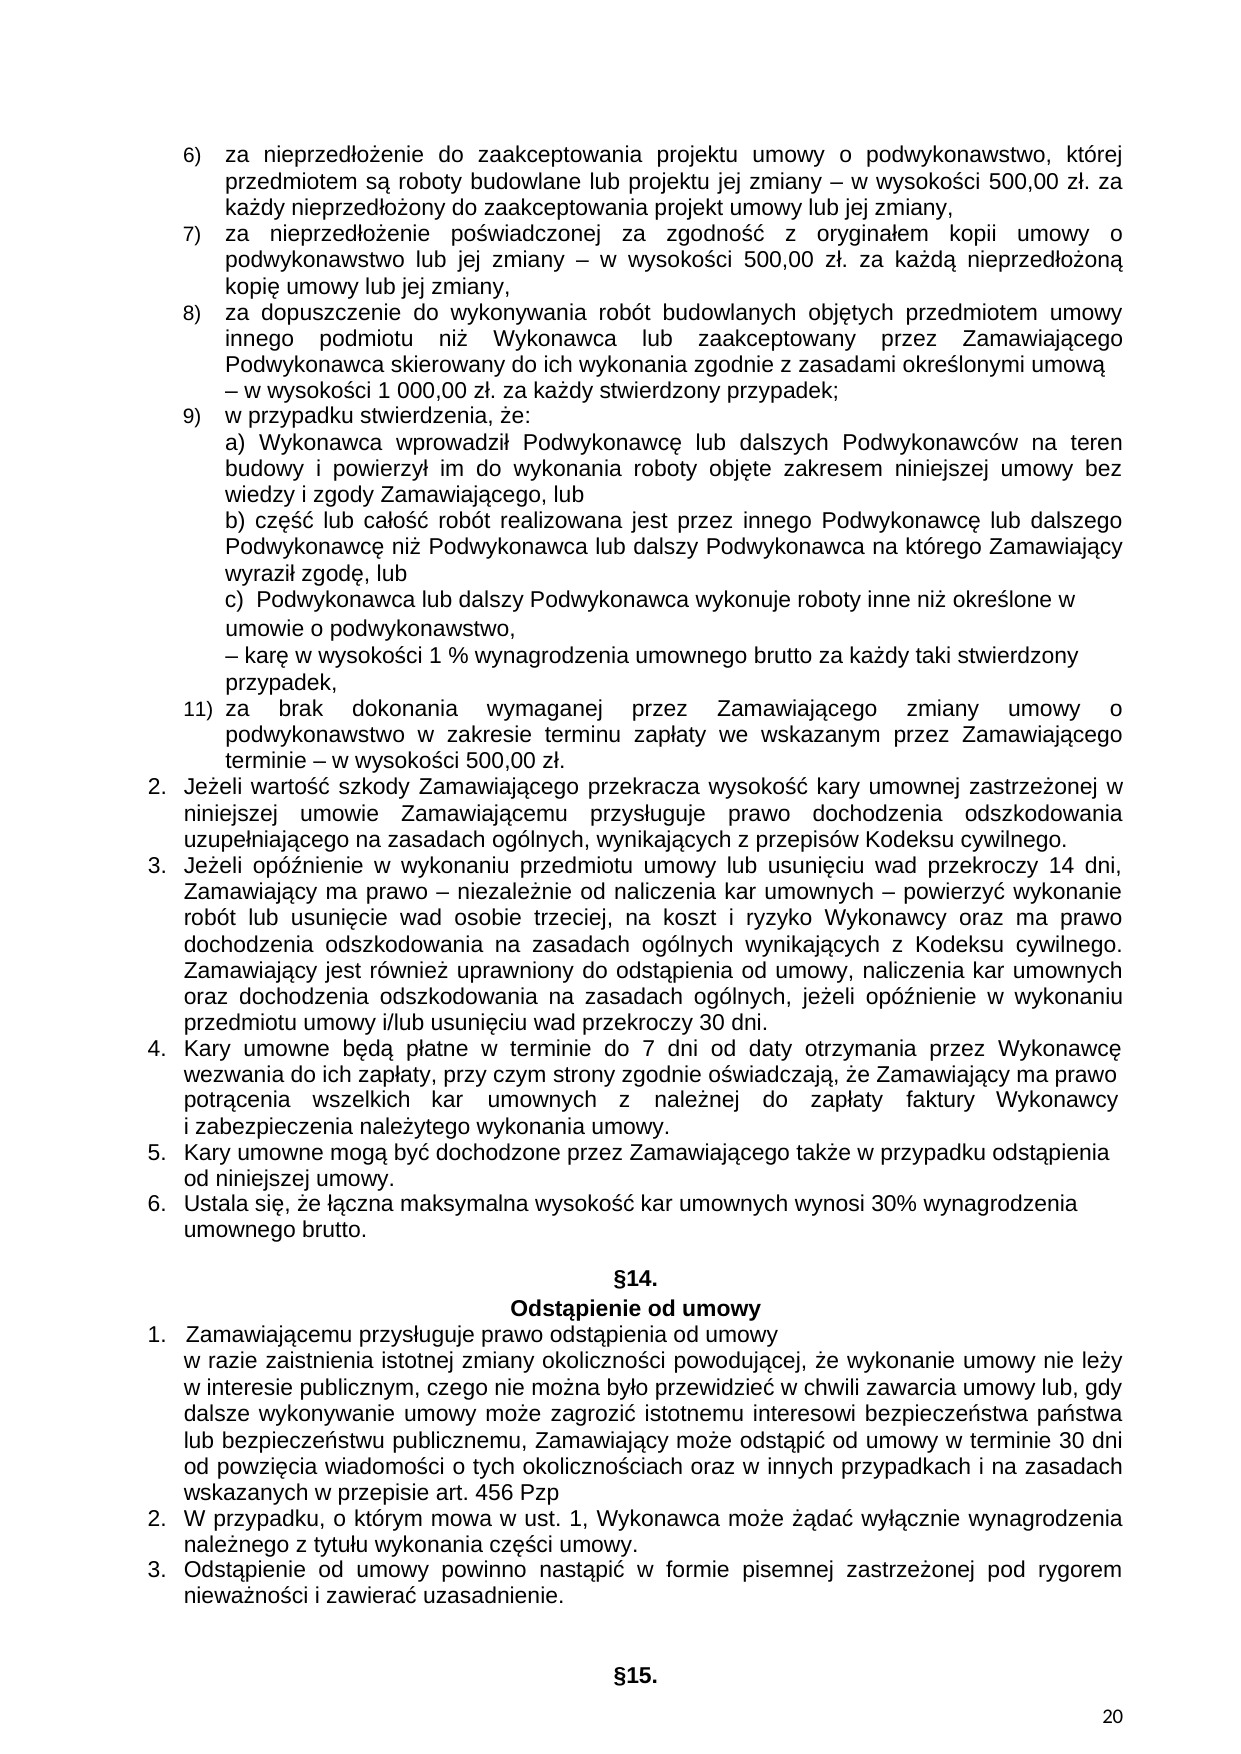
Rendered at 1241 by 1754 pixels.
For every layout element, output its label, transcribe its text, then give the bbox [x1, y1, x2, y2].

list Ustala się, że łączna maksymalna wysokość kar umownych wynosi 30% wynagrodzenia umownego brutto. [147, 1191, 1121, 1243]
list Kary umowne mogą być dochodzone przez Zamawiającego także w przypadku odstąpienia od niniejszej umowy. [147, 1139, 1123, 1191]
list Zamawiającemu przysługuje prawo odstąpienia od umowy [147, 1322, 1123, 1347]
text a) Wykonawca wprowadził Podwykonawcę lub dalszych Podwykonawców na teren budowy i powierzył im do wykonania roboty objęte zakresem niniejszej umowy bez wiedzy i zgody Zamawiającego, lub [225, 430, 1123, 507]
list Odstąpienie od umowy powinno nastąpić w formie pisemnej zastrzeżonej pod rygorem nieważności i zawierać uzasadnienie. [147, 1557, 1123, 1609]
text – karę w wysokości 1 % wynagrodzenia umownego brutto za każdy taki stwierdzony przypadek, [225, 643, 1123, 695]
list w przypadku stwierdzenia, że: [183, 403, 1123, 429]
list za brak dokonania wymaganej przez Zamawiającego zmiany umowy o podwykonawstwo w zakresie terminu zapłaty we wskazanym przez Zamawiającego terminie – w wysokości 500,00 zł. [183, 695, 1123, 774]
text w razie zaistnienia istotnej zmiany okoliczności powodującej, że wykonanie umowy nie leży w interesie publicznym, czego nie można było przewidzieć w chwili zawarcia umowy lub, gdy dalsze wykonywanie umowy może zagrozić istotnemu interesowi bezpieczeństwa państwa lub bezpieczeństwu publicznemu, Zamawiający może odstąpić od umowy w terminie 30 dni od powzięcia wiadomości o tych okolicznościach oraz w innych przypadkach i na zasadach wskazanych w przepisie art. 456 Pzp [183, 1347, 1123, 1506]
text i zabezpieczenia należytego wykonania umowy. [183, 1113, 1123, 1139]
list W przypadku, o którym mowa w ust. 1, Wykonawca może żądać wyłącznie wynagrodzenia należnego z tytułu wykonania części umowy. [147, 1506, 1123, 1557]
list za nieprzedłożenie do zaakceptowania projektu umowy o podwykonawstwo, której przedmiotem są roboty budowlane lub projektu jej zmiany – w wysokości 500,00 zł. za każdy nieprzedłożony do zaakceptowania projekt umowy lub jej zmiany, [183, 142, 1123, 220]
text §15. [147, 1662, 1124, 1689]
list za nieprzedłożenie poświadczonej za zgodność z oryginałem kopii umowy o podwykonawstwo lub jej zmiany – w wysokości 500,00 zł. za każdą nieprzedłożoną kopię umowy lub jej zmiany, [183, 221, 1123, 299]
text b) część lub całość robót realizowana jest przez innego Podwykonawcę lub dalszego Podwykonawcę niż Podwykonawca lub dalszy Podwykonawca na którego Zamawiający wyraził zgodę, lub [225, 507, 1123, 586]
text – w wysokości 1 000,00 zł. za każdy stwierdzony przypadek; [225, 378, 1123, 403]
text §14. [147, 1265, 1124, 1291]
list Jeżeli opóźnienie w wykonaniu przedmiotu umowy lub usunięciu wad przekroczy 14 dni, Zamawiający ma prawo – niezależnie od naliczenia kar umownych – powierzyć wykonanie robót lub usunięcie wad osobie trzeciej, na koszt i ryzyko Wykonawcy oraz ma prawo dochodzenia odszkodowania na zasadach ogólnych wynikających z Kodeksu cywilnego. Zamawiający jest również uprawniony do odstąpienia od umowy, naliczenia kar umownych oraz dochodzenia odszkodowania na zasadach ogólnych, jeżeli opóźnienie w wykonaniu przedmiotu umowy i/lub usunięciu wad przekroczy 30 dni. [148, 852, 1123, 1035]
text potrącenia wszelkich kar umownych z należnej do zapłaty faktury Wykonawcy [183, 1087, 1123, 1113]
text Odstąpienie od umowy [147, 1295, 1124, 1322]
list Podwykonawca lub dalszy Podwykonawca wykonuje roboty inne niż określone w umowie o podwykonawstwo, [224, 586, 1123, 641]
list za dopuszczenie do wykonywania robót budowlanych objętych przedmiotem umowy innego podmiotu niż Wykonawca lub zaakceptowany przez Zamawiającego Podwykonawca skierowany do ich wykonania zgodnie z zasadami określonymi umową [183, 299, 1123, 377]
list Jeżeli wartość szkody Zamawiającego przekracza wysokość kary umownej zastrzeżonej w niniejszej umowie Zamawiającemu przysługuje prawo dochodzenia odszkodowania uzupełniającego na zasadach ogólnych, wynikających z przepisów Kodeksu cywilnego. [148, 774, 1123, 852]
list Kary umowne będą płatne w terminie do 7 dni od daty otrzymania przez Wykonawcę wezwania do ich zapłaty, przy czym strony zgodnie oświadczają, że Zamawiający ma prawo [147, 1036, 1123, 1087]
